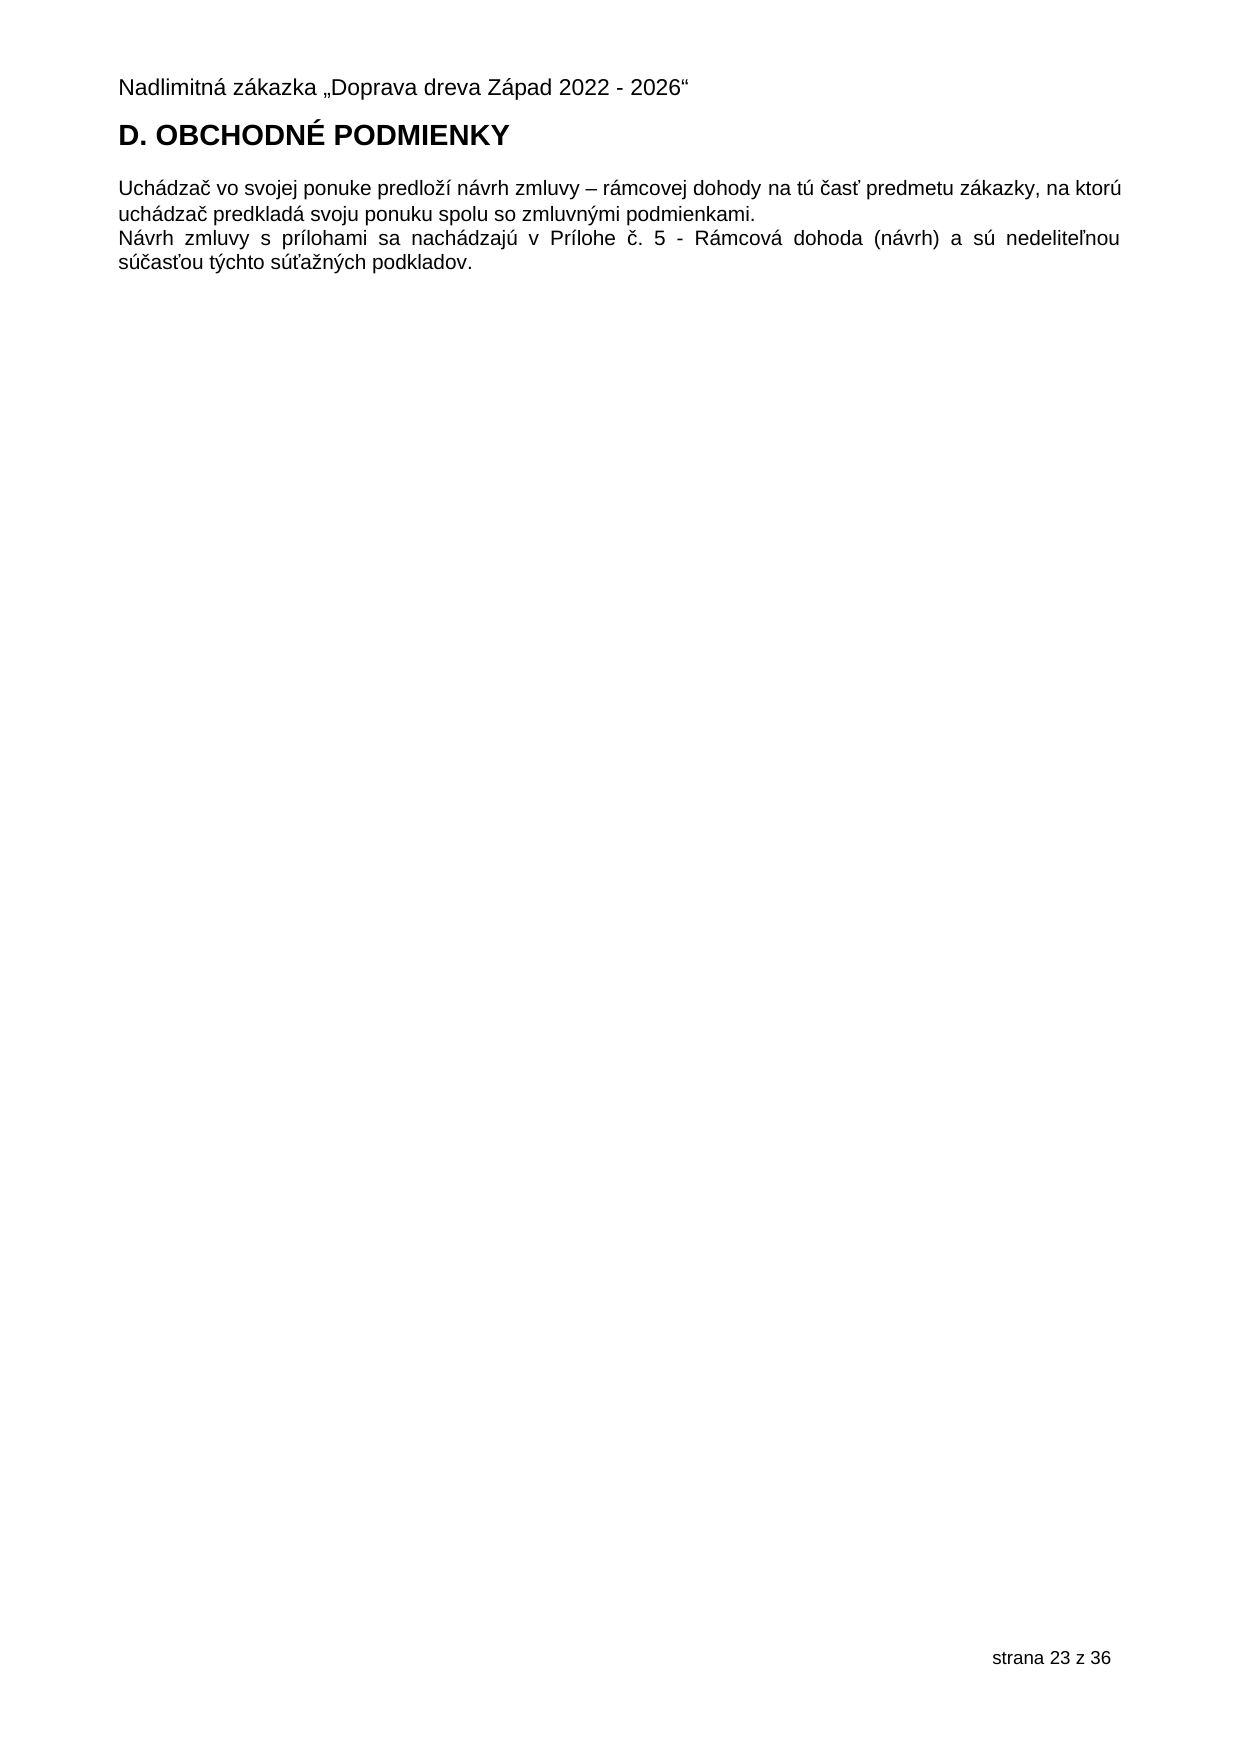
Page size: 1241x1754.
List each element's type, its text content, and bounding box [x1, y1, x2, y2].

text Návrh zmluvy s prílohami sa nachádzajú v Prílohe č. 5 - Rámcová dohoda (návrh) a sú nedeliteľnou súčasťou týchto súťažných podkladov. [118, 226, 1122, 274]
subtitle D. OBCHODNÉ PODMIENKY [118, 118, 1122, 152]
text Uchádzač vo svojej ponuke predloží návrh zmluvy – rámcovej dohody na tú časť predmetu zákazky, na ktorú uchádzač predkladá svoju ponuku spolu so zmluvnými podmienkami. [118, 176, 1122, 226]
